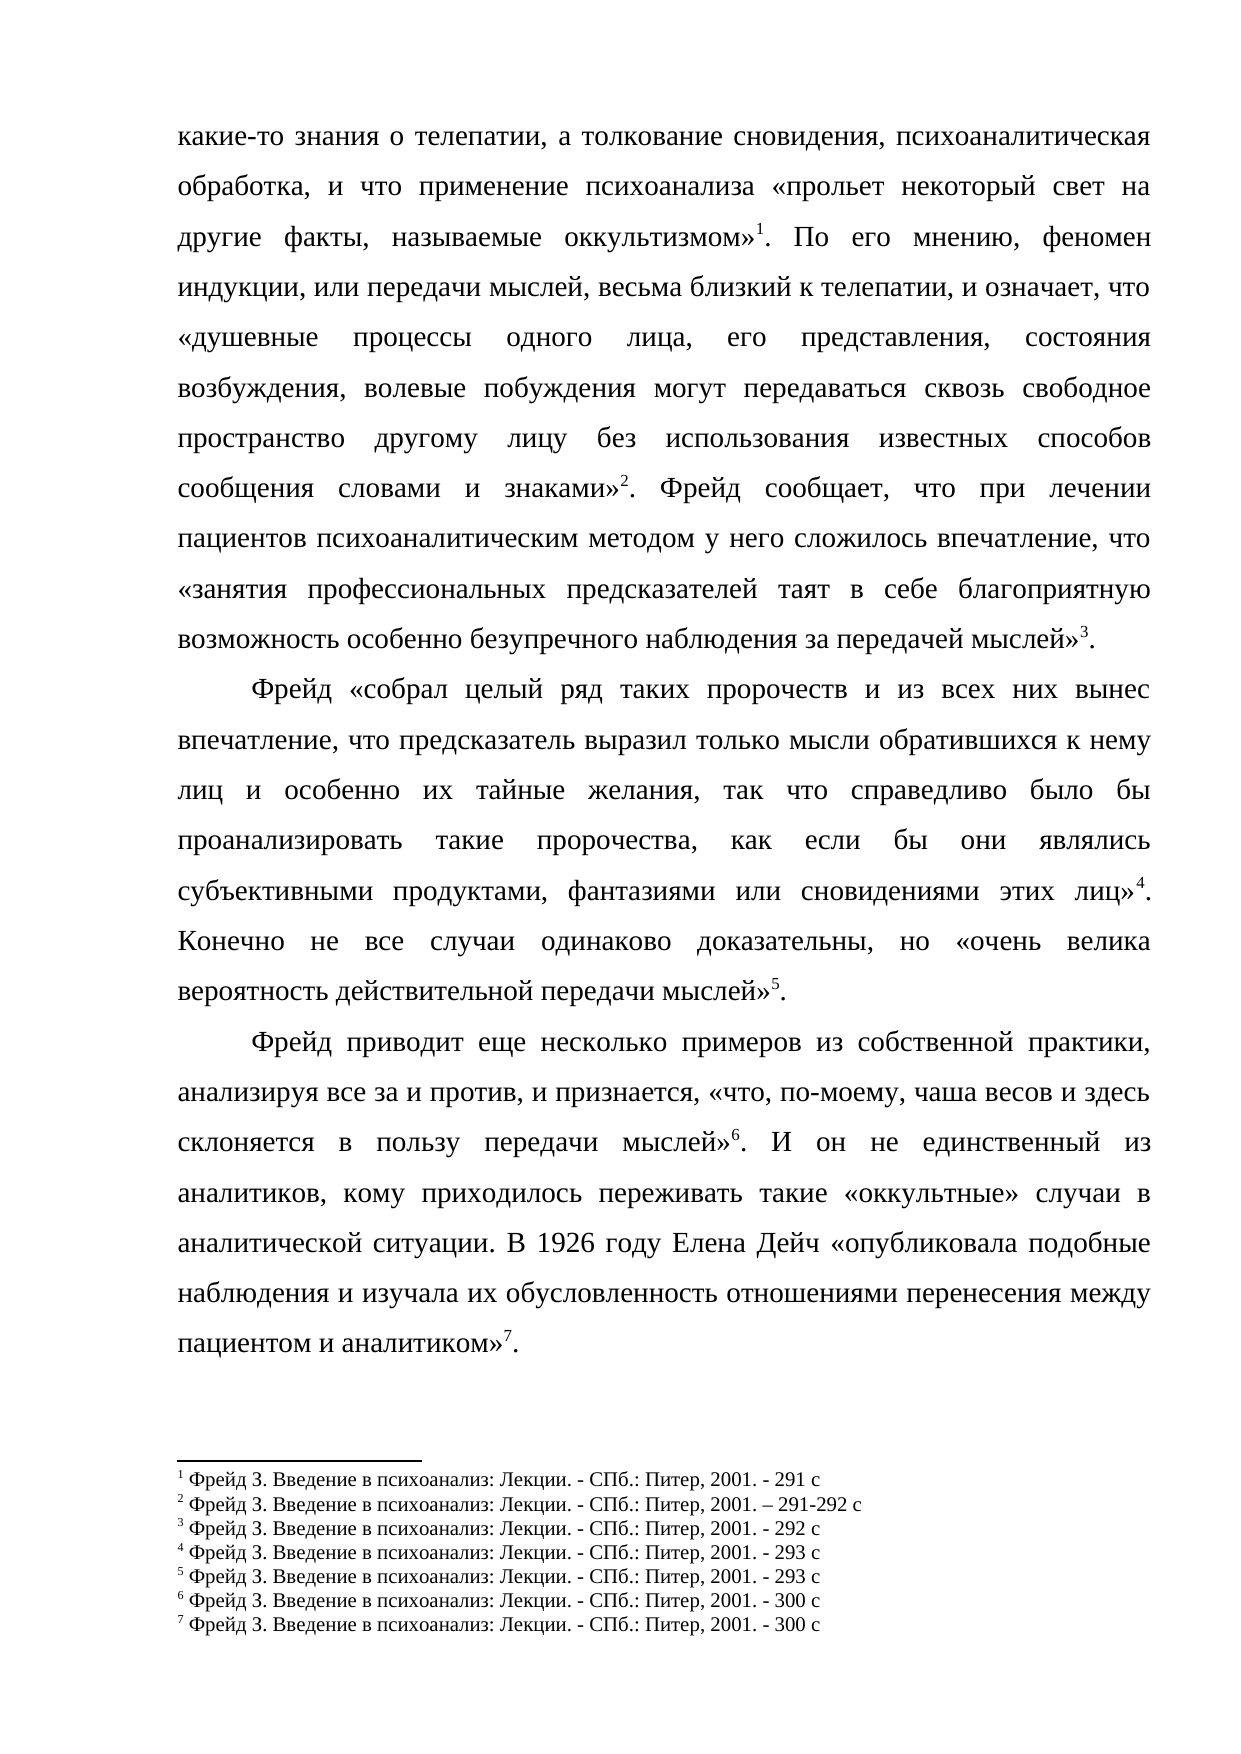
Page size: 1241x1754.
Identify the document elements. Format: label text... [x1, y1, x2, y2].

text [177, 118, 1152, 655]
text Фрейд «собрал целый ряд таких пророчеств и из всех них вынес впечатление, что предсказатель выразил только мысли обратившихся к нему лиц и особенно их тайные желания, так что справедливо было бы проанализировать такие пророчества, как если бы они являлись субъективными продуктами, фантазиями или сновидениями этих лиц». Конечно не все случаи одинаково доказательны, но «очень велика вероятность действительной передачи мыслей». [177, 672, 1152, 1007]
text Фрейд приводит еще несколько примеров из собственной практики, анализируя все за и против, и признается, «что, по-моему, чаша весов и здесь склоняется в пользу передачи мыслей». И он не единственный из аналитиков, кому приходилось переживать такие «оккультные» случаи в аналитической ситуации. В 1926 году Елена Дейч «опубликовала подобные наблюдения и изучала их обусловленность отношениями перенесения между пациентом и аналитиком». [177, 1024, 1152, 1359]
